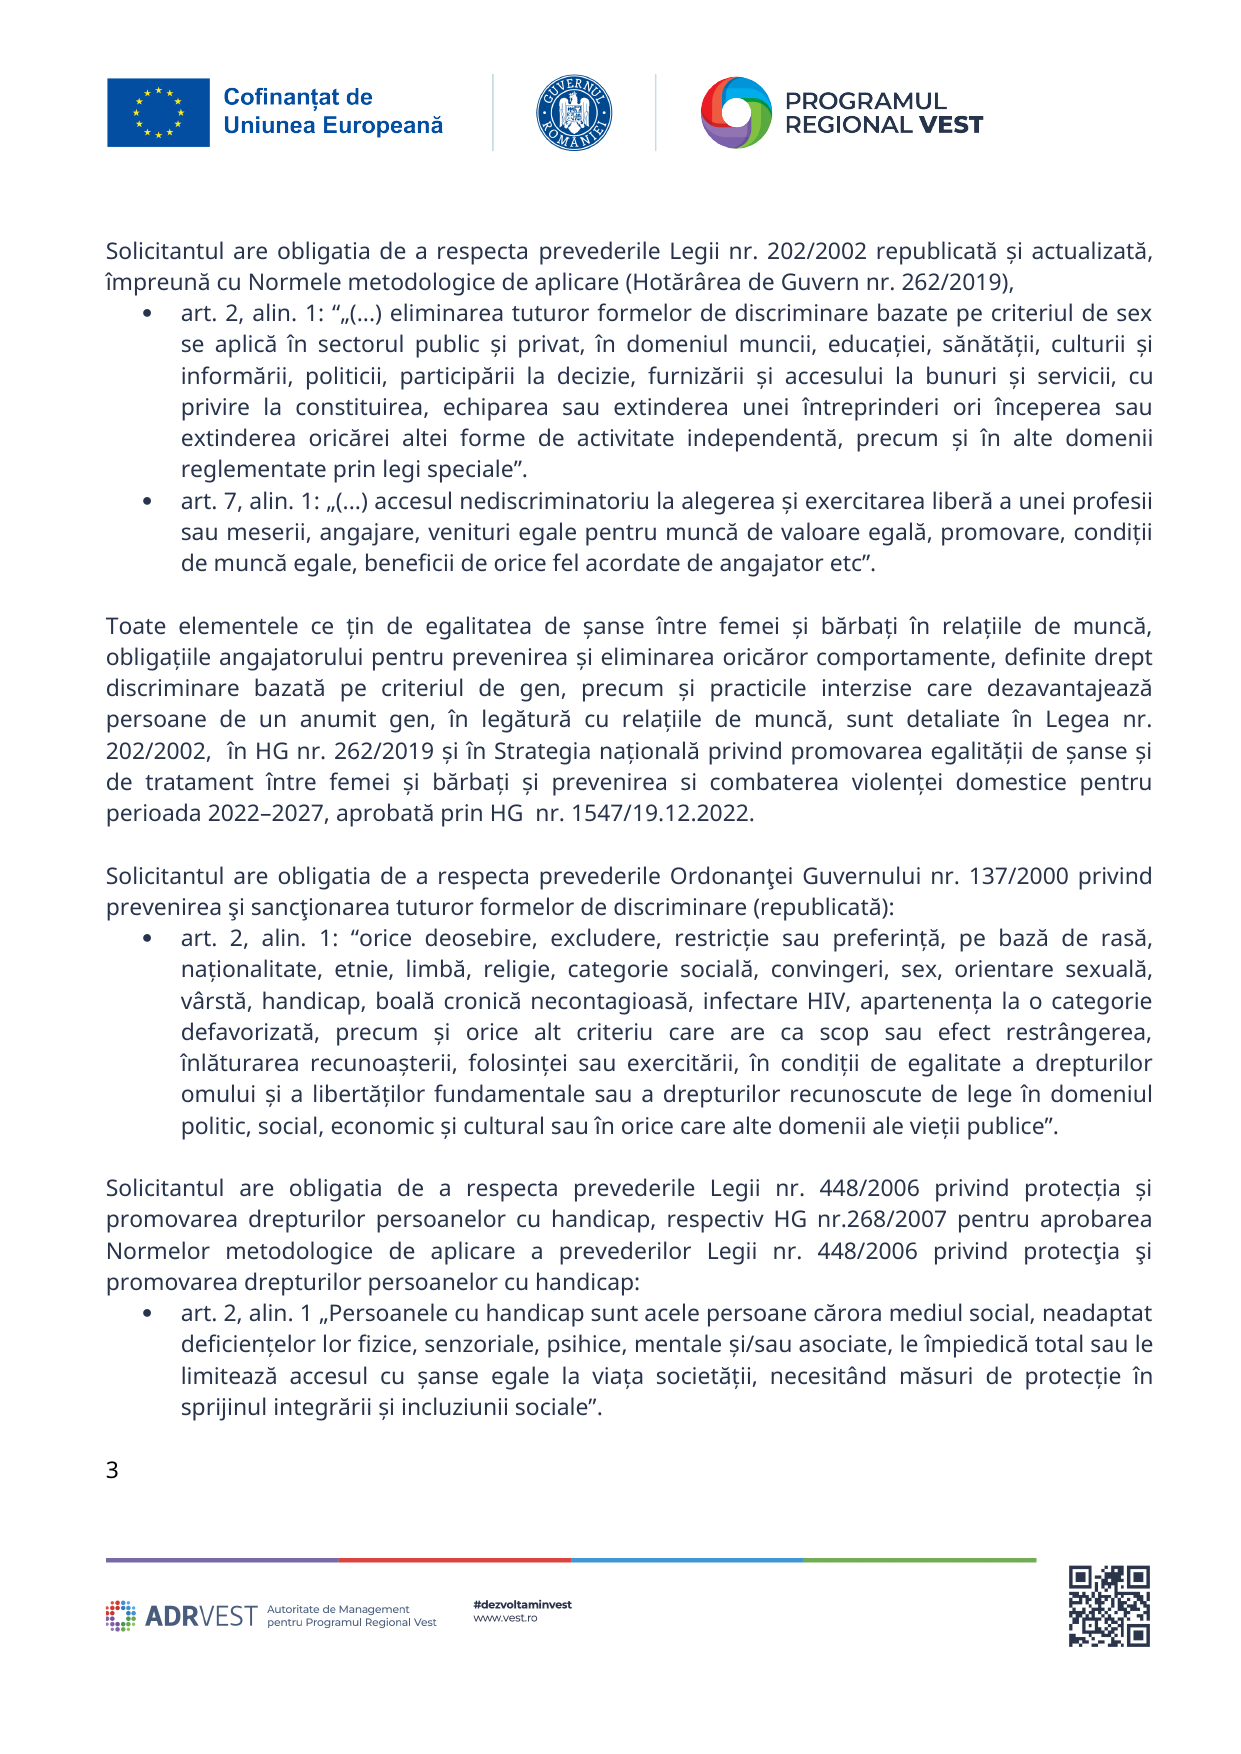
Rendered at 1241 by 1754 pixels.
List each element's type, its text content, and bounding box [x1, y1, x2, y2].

list art. 7, alin. 1: „(...) accesul nediscriminatoriu la alegerea și exercitarea liberă a unei profesii sau meserii, angajare, venituri egale pentru muncă de valoare egală, promovare, condiții de muncă egale, beneficii de orice fel acordate de angajator etc”. [143, 484, 1154, 578]
list art. 2, alin. 1: “orice deosebire, excludere, restricție sau preferință, pe bază de rasă, naționalitate, etnie, limbă, religie, categorie socială, convingeri, sex, orientare sexuală, vârstă, handicap, boală cronică necontagioasă, infectare HIV, apartenența la o categorie defavorizată, precum și orice alt criteriu care are ca scop sau efect restrângerea, înlăturarea recunoașterii, folosinței sau exercitării, în condiții de egalitate a drepturilor omului și a libertăților fundamentale sau a drepturilor recunoscute de lege în domeniul politic, social, economic și cultural sau în orice care alte domenii ale vieții publice”. [143, 922, 1154, 1141]
picture [105, 73, 984, 152]
list art. 2, alin. 1 „Persoanele cu handicap sunt acele persoane cărora mediul social, neadaptat deficienţelor lor fizice, senzoriale, psihice, mentale şi/sau asociate, le împiedică total sau le limitează accesul cu şanse egale la viaţa societăţii, necesitând măsuri de protecţie în sprijinul integrării şi incluziunii sociale”. [143, 1297, 1154, 1422]
text Solicitantul are obligatia de a respecta prevederile Legii nr. 448/2006 privind protecția și promovarea drepturilor persoanelor cu handicap, respectiv HG nr.268/2007 pentru aprobarea Normelor metodologice de aplicare a prevederilor Legii nr. 448/2006 privind protecţia şi promovarea drepturilor persoanelor cu handicap: [106, 1172, 1154, 1297]
list art. 2, alin. 1: “„(...) eliminarea tuturor formelor de discriminare bazate pe criteriul de sex se aplică în sectorul public şi privat, în domeniul muncii, educaţiei, sănătăţii, culturii şi informării, politicii, participării la decizie, furnizării şi accesului la bunuri şi servicii, cu privire la constituirea, echiparea sau extinderea unei întreprinderi ori începerea sau extinderea oricărei altei forme de activitate independentă, precum şi în alte domenii reglementate prin legi speciale”. [143, 297, 1154, 484]
picture [105, 1546, 1154, 1650]
text Solicitantul are obligatia de a respecta prevederile Ordonanţei Guvernului nr. 137/2000 privind prevenirea şi sancţionarea tuturor formelor de discriminare (republicată): [106, 859, 1154, 922]
text Solicitantul are obligatia de a respecta prevederile Legii nr. 202/2002 republicată și actualizată, împreună cu Normele metodologice de aplicare (Hotărârea de Guvern nr. 262/2019), [106, 234, 1154, 297]
text Toate elementele ce țin de egalitatea de șanse între femei și bărbați în relațiile de muncă, obligațiile angajatorului pentru prevenirea și eliminarea oricăror comportamente, definite drept discriminare bazată pe criteriul de gen, precum și practicile interzise care dezavantajează persoane de un anumit gen, în legătură cu relațiile de muncă, sunt detaliate în Legea nr. 202/2002, în HG nr. 262/2019 și în Strategia națională privind promovarea egalității de șanse și de tratament între femei și bărbați și prevenirea si combaterea violenței domestice pentru perioada 2022–2027, aprobată prin HG nr. 1547/19.12.2022. [106, 609, 1154, 828]
